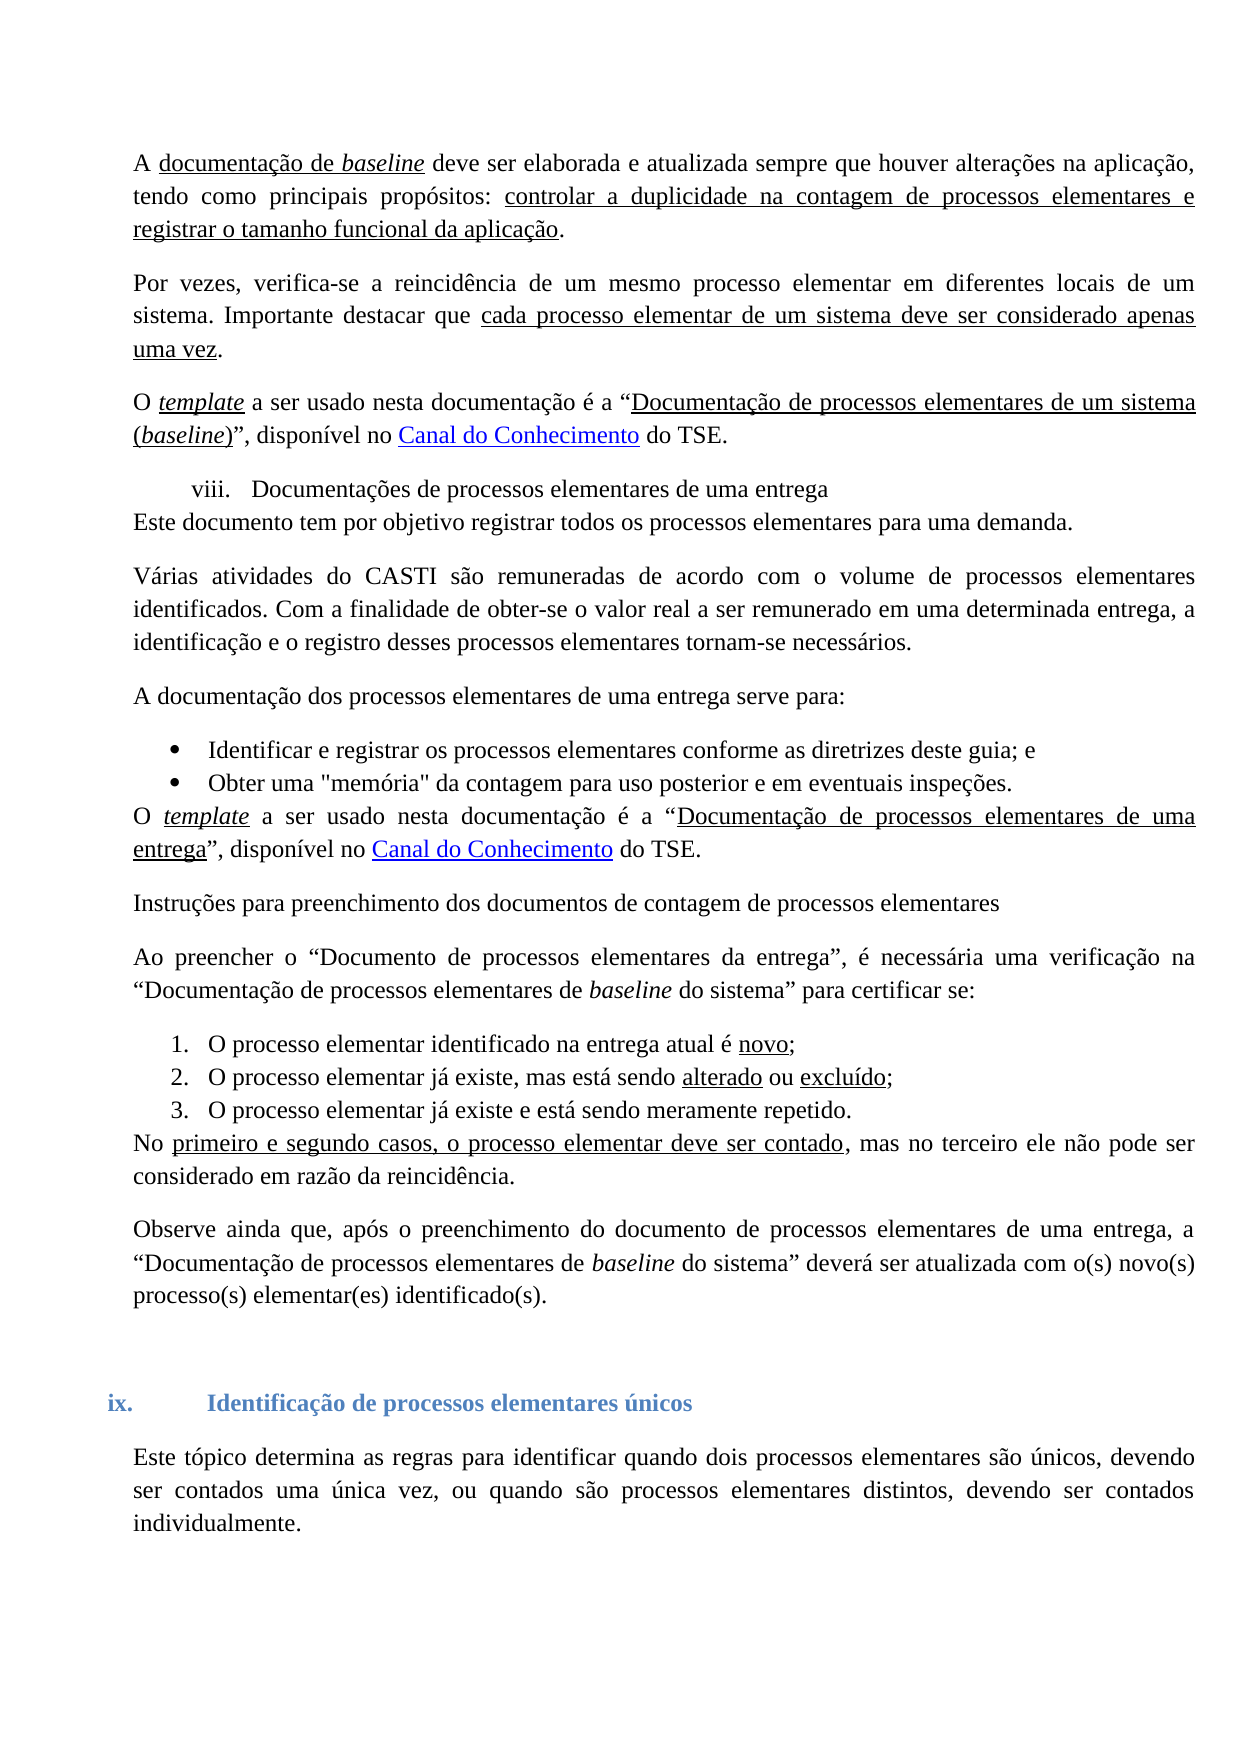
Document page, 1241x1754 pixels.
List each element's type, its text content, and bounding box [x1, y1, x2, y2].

text A documentação de baseline deve ser elaborada e atualizada sempre que houver alterações na aplicação, tendo como principais propósitos: controlar a duplicidade na contagem de processos elementares e registrar o tamanho funcional da aplicação. [133, 148, 1196, 242]
list Obter uma "memória" da contagem para uso posterior e em eventuais inspeções. [170, 768, 1196, 797]
text Várias atividades do CASTI são remuneradas de acordo com o volume de processos elementares identificados. Com a finalidade de obter-se o valor real a ser remunerado em uma determinada entrega, a identificação e o registro desses processos elementares tornam-se necessários. [133, 561, 1196, 656]
text Instruções para preenchimento dos documentos de contagem de processos elementares [133, 888, 1196, 917]
text Ao preencher o “Documento de processos elementares da entrega”, é necessária uma verificação na “Documentação de processos elementares de baseline do sistema” para certificar se: [133, 942, 1196, 1003]
text No primeiro e segundo casos, o processo elementar deve ser contado, mas no terceiro ele não pode ser considerado em razão da reincidência. [133, 1128, 1196, 1189]
text Este documento tem por objetivo registrar todos os processos elementares para uma demanda. [133, 507, 1196, 536]
list O processo elementar identificado na entrega atual é novo; [170, 1029, 1196, 1057]
text O template a ser usado nesta documentação é a “Documentação de processos elementares de uma entrega”, disponível no Canal do Conhecimento do TSE. [133, 801, 1196, 863]
list O processo elementar já existe, mas está sendo alterado ou excluído; [170, 1062, 1196, 1090]
text Observe ainda que, após o preenchimento do documento de processos elementares de uma entrega, a “Documentação de processos elementares de baseline do sistema” deverá ser atualizada com o(s) novo(s) processo(s) elementar(es) identificado(s). [133, 1214, 1196, 1309]
text A documentação dos processos elementares de uma entrega serve para: [133, 681, 1196, 710]
list Documentações de processos elementares de uma entrega [231, 474, 1196, 503]
list Identificação de processos elementares únicos [133, 1388, 1196, 1417]
text O template a ser usado nesta documentação é a “Documentação de processos elementares de um sistema (baseline)”, disponível no Canal do Conhecimento do TSE. [133, 387, 1196, 449]
list O processo elementar já existe e está sendo meramente repetido. [170, 1095, 1196, 1123]
list Identificar e registrar os processos elementares conforme as diretrizes deste guia; e [170, 735, 1196, 764]
text Este tópico determina as regras para identificar quando dois processos elementares são únicos, devendo ser contados uma única vez, ou quando são processos elementares distintos, devendo ser contados individualmente. [133, 1442, 1196, 1537]
text Por vezes, verifica-se a reincidência de um mesmo processo elementar em diferentes locais de um sistema. Importante destacar que cada processo elementar de um sistema deve ser considerado apenas uma vez. [133, 268, 1196, 362]
